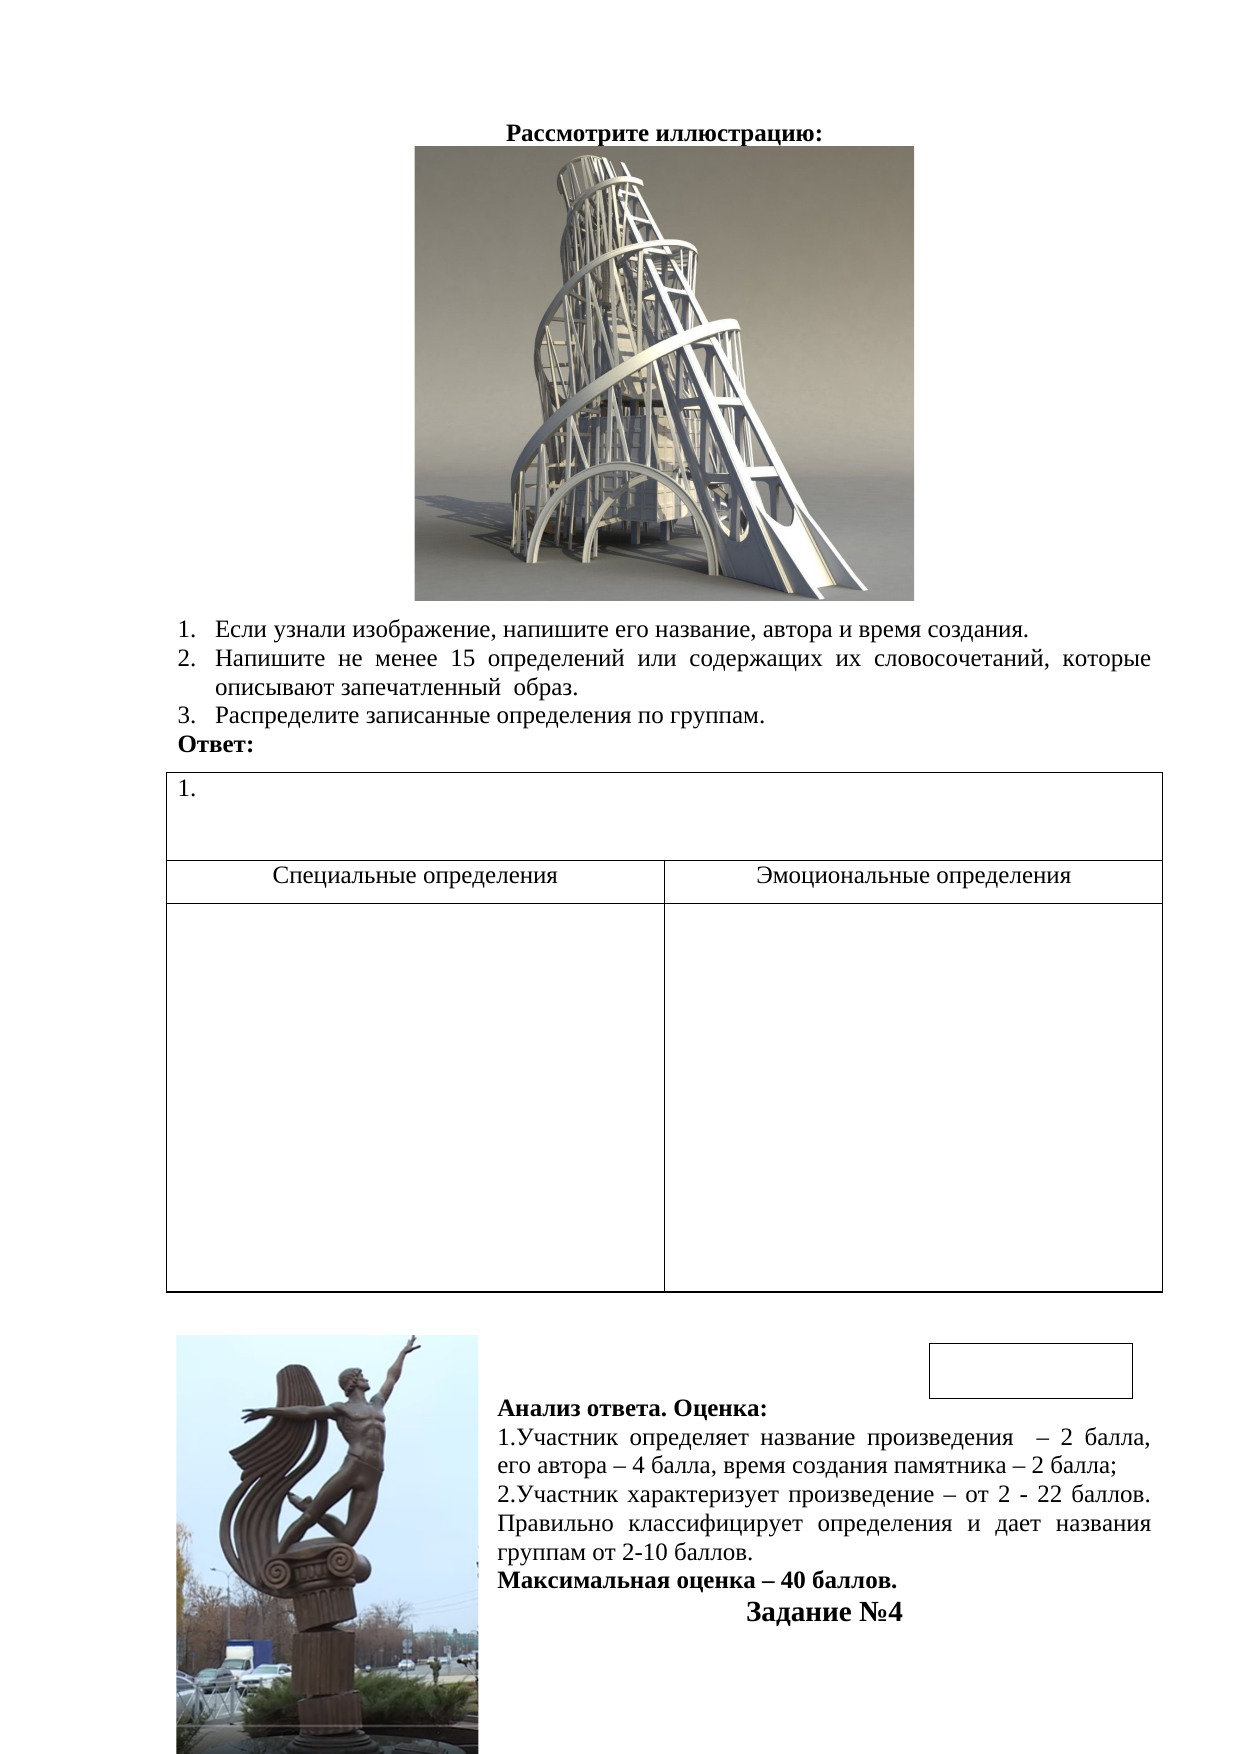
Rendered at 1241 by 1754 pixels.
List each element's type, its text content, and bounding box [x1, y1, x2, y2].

table_cell [665, 904, 1162, 1291]
picture [414, 146, 915, 601]
table_cell [167, 904, 664, 1291]
text Ответ: [177, 729, 1152, 758]
list Распределите записанные определения по группам. [177, 700, 1152, 729]
list 1.Участник определяет название произведения – 2 балла, его автора – 4 балла, время создания памятника – 2 балла; [479, 1422, 1152, 1479]
table_header [930, 1344, 1132, 1398]
picture [176, 1335, 479, 1754]
list Напишите не менее 15 определений или содержащих их словосочетаний, которые описывают запечатленный образ. [177, 643, 1152, 700]
list Максимальная оценка – 40 баллов. [479, 1566, 1152, 1594]
table_cell Эмоциональные определения [665, 861, 1162, 902]
list Задание №4 [479, 1594, 1152, 1628]
table_header 1. [167, 773, 1162, 859]
list 2.Участник характеризует произведение – от 2 - 22 баллов. Правильно классифицирует определения и дает названия группам от 2-10 баллов. [479, 1479, 1152, 1566]
list Анализ ответа. Оценка: [479, 1393, 1152, 1422]
list Если узнали изображение, напишите его название, автора и время создания. [177, 614, 1152, 643]
text Рассмотрите иллюстрацию: [177, 118, 1152, 147]
table_cell Специальные определения [167, 861, 664, 902]
